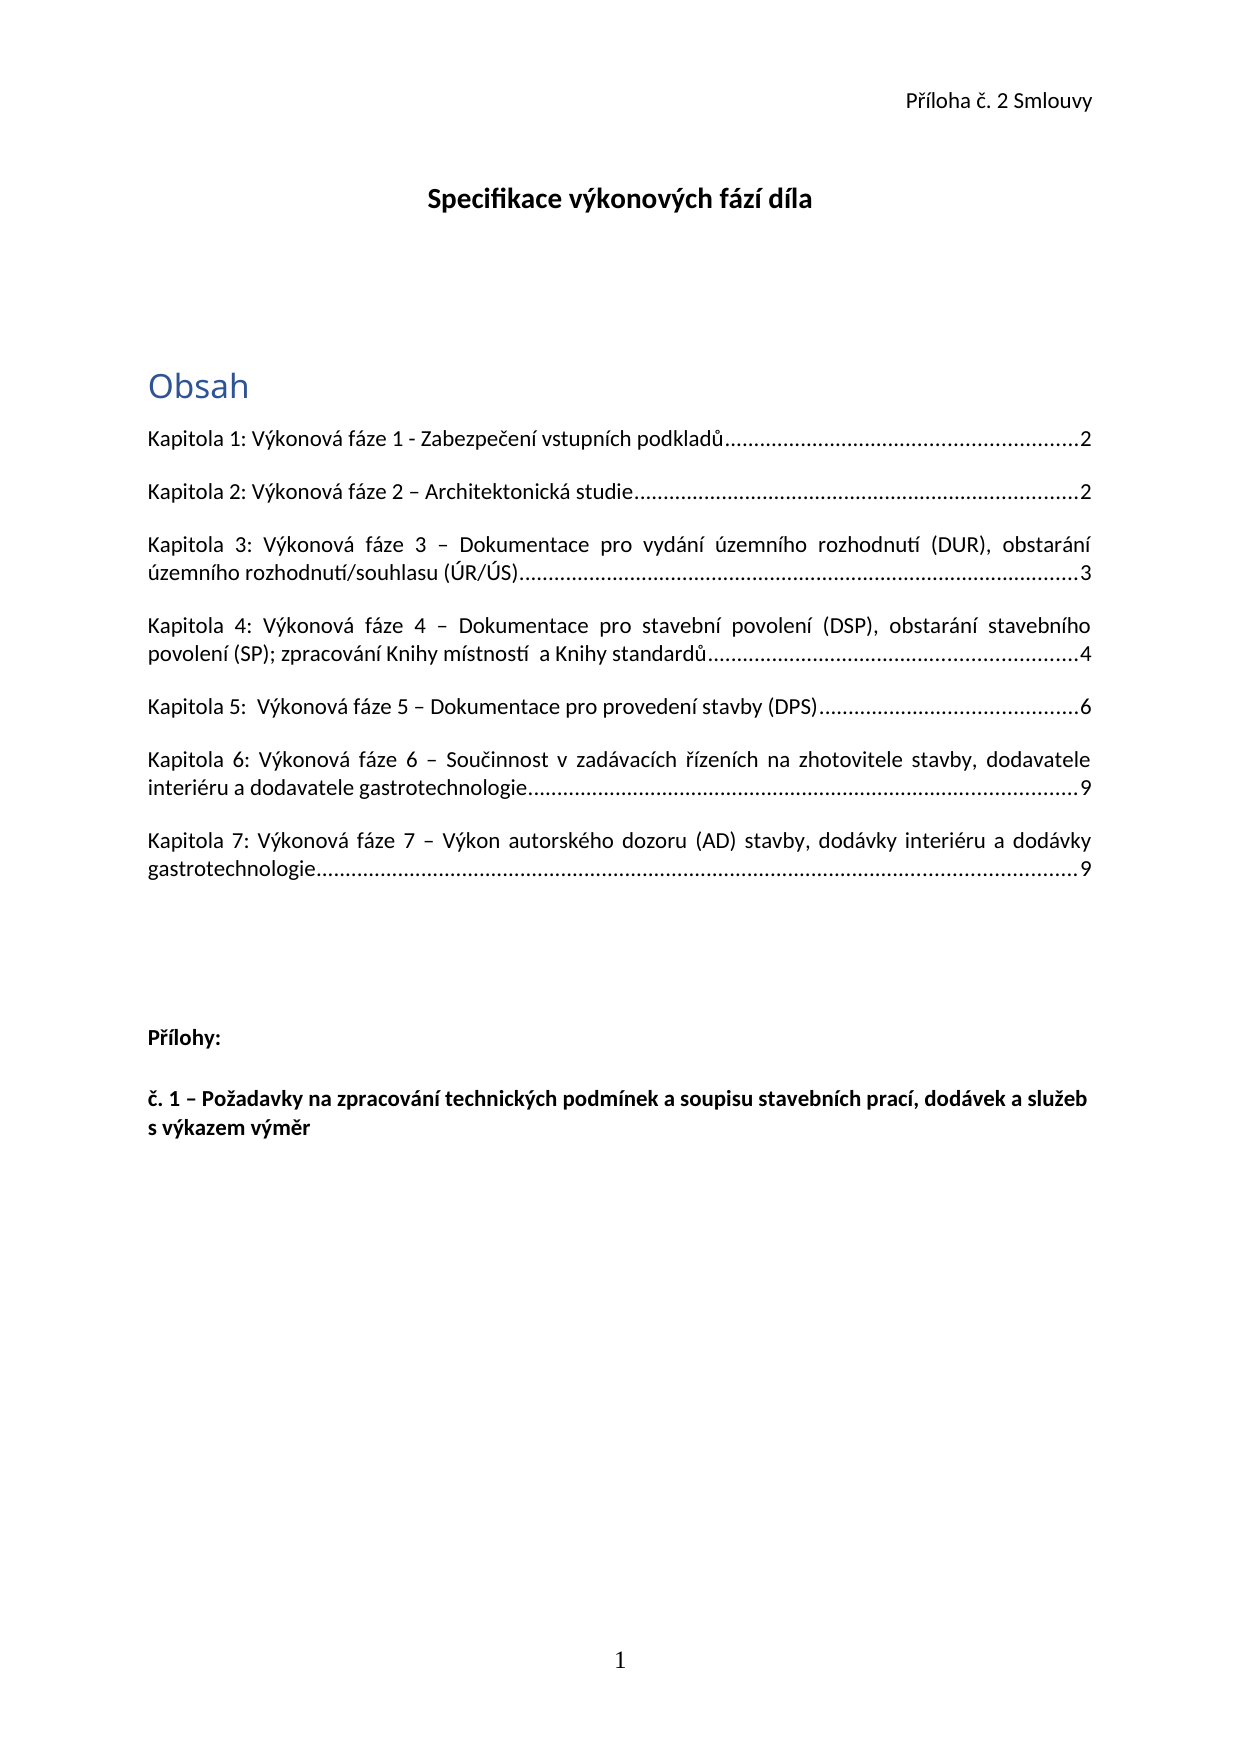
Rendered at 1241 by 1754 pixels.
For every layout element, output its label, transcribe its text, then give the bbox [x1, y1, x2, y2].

text Přílohy: [148, 1023, 1092, 1051]
text č. 1 – Požadavky na zpracování technických podmínek a soupisu stavebních prací, dodávek a služeb s výkazem výměr [148, 1084, 1092, 1141]
text Specifikace výkonových fází díla [148, 181, 1092, 216]
